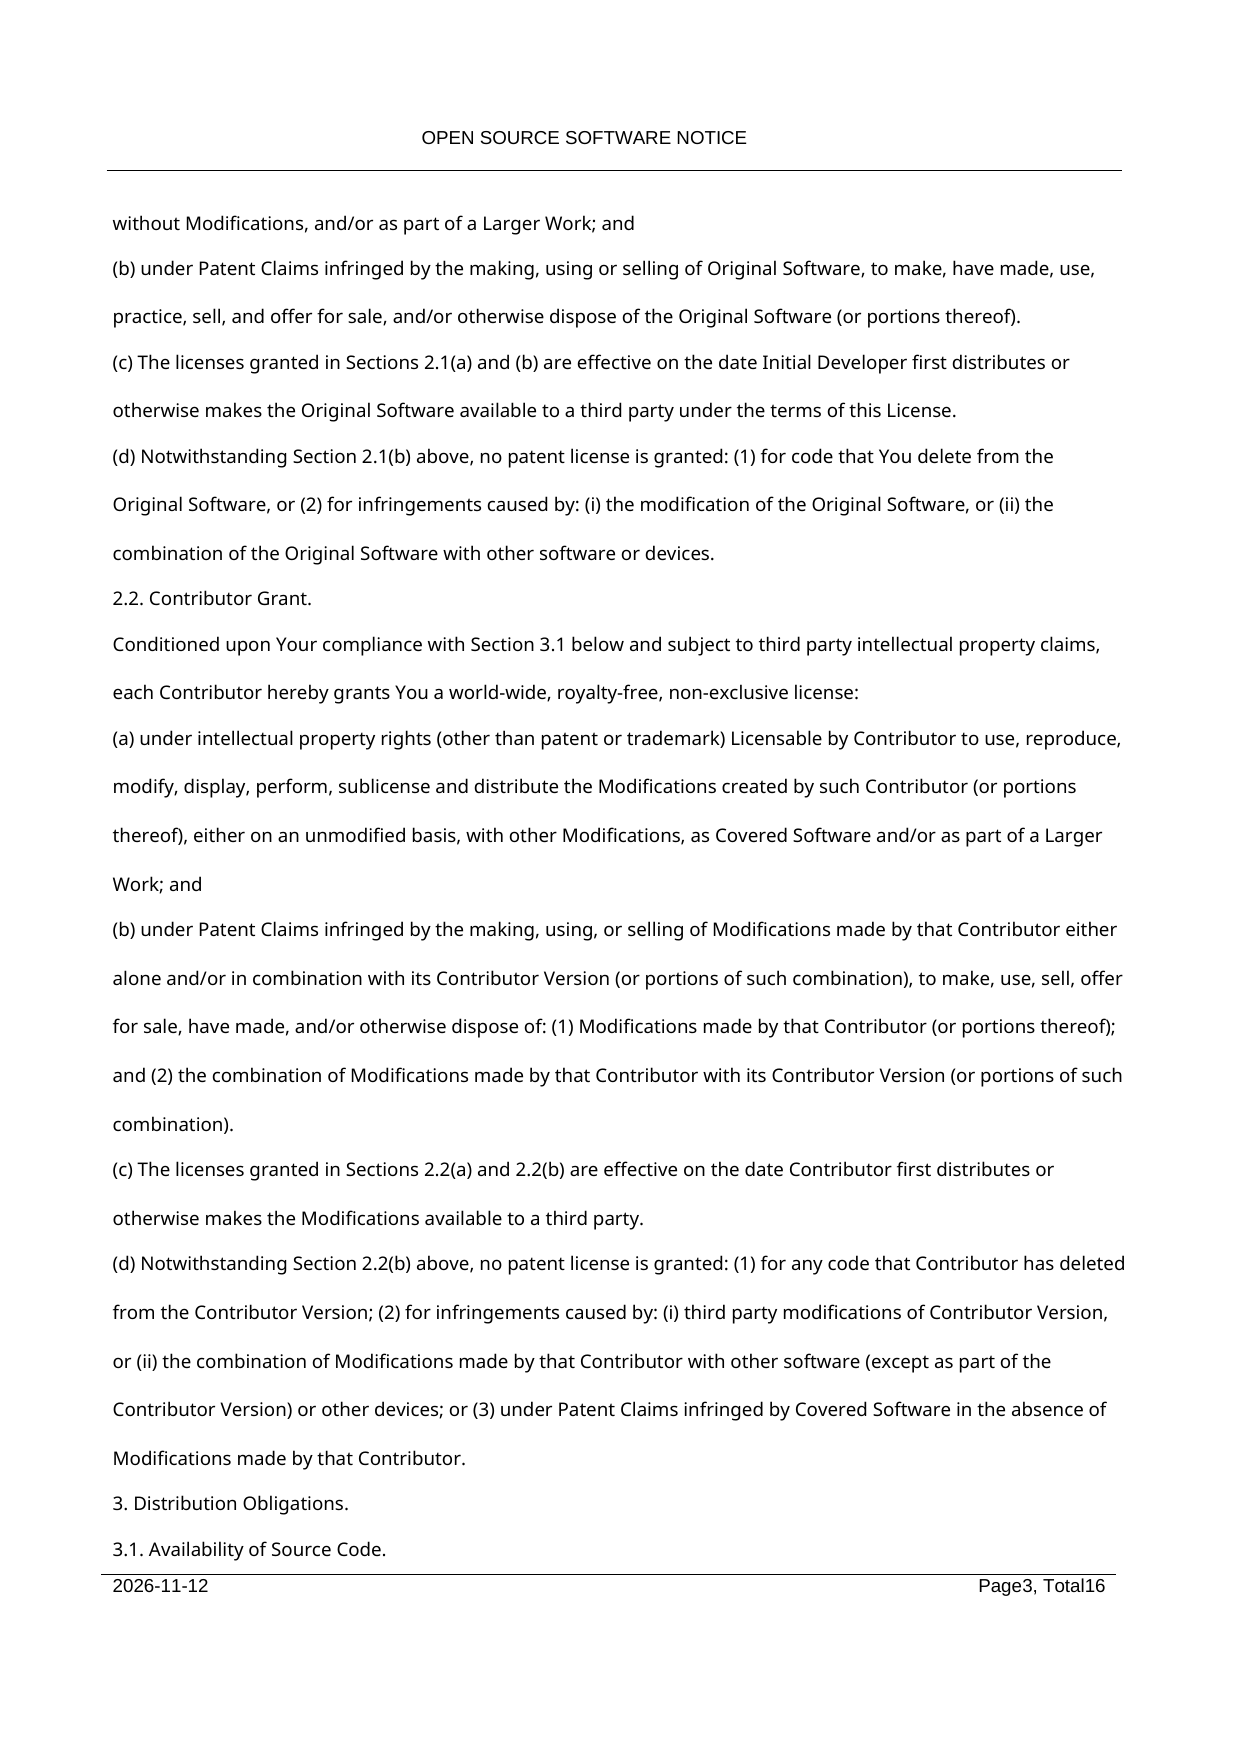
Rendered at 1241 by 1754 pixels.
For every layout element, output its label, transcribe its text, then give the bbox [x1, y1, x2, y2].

text 2.2. Contributor Grant. [112, 582, 1128, 615]
text Conditioned upon Your compliance with Section 3.1 below and subject to third party intellectual property claims, each Contributor hereby grants You a world-wide, royalty-free, non-exclusive license: [112, 627, 1128, 709]
text 3.1. Availability of Source Code. [112, 1532, 1128, 1565]
text (a) under intellectual property rights (other than patent or trademark) Licensable by Contributor to use, reproduce, modify, display, perform, sublicense and distribute the Modifications created by such Contributor (or portions thereof), either on an unmodified basis, with other Modifications, as Covered Software and/or as part of a Larger Work; and [112, 721, 1128, 900]
text (d) Notwithstanding Section 2.2(b) above, no patent license is granted: (1) for any code that Contributor has deleted from the Contributor Version; (2) for infringements caused by: (i) third party modifications of Contributor Version, or (ii) the combination of Modifications made by that Contributor with other software (except as part of the Contributor Version) or other devices; or (3) under Patent Claims infringed by Covered Software in the absence of Modifications made by that Contributor. [112, 1247, 1128, 1474]
text (b) under Patent Claims infringed by the making, using or selling of Original Software, to make, have made, use, practice, sell, and offer for sale, and/or otherwise dispose of the Original Software (or portions thereof). [112, 252, 1128, 333]
text (b) under Patent Claims infringed by the making, using, or selling of Modifications made by that Contributor either alone and/or in combination with its Contributor Version (or portions of such combination), to make, use, sell, offer for sale, have made, and/or otherwise dispose of: (1) Modifications made by that Contributor (or portions thereof); and (2) the combination of Modifications made by that Contributor with its Contributor Version (or portions of such combination). [112, 913, 1128, 1140]
text 3. Distribution Obligations. [112, 1487, 1128, 1520]
text (c) The licenses granted in Sections 2.1(a) and (b) are effective on the date Initial Developer first distributes or otherwise makes the Original Software available to a third party under the terms of this License. [112, 346, 1128, 427]
text (c) The licenses granted in Sections 2.2(a) and 2.2(b) are effective on the date Contributor first distributes or otherwise makes the Modifications available to a third party. [112, 1153, 1128, 1234]
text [112, 206, 1128, 239]
text (d) Notwithstanding Section 2.1(b) above, no patent license is granted: (1) for code that You delete from the Original Software, or (2) for infringements caused by: (i) the modification of the Original Software, or (ii) the combination of the Original Software with other software or devices. [112, 439, 1128, 569]
